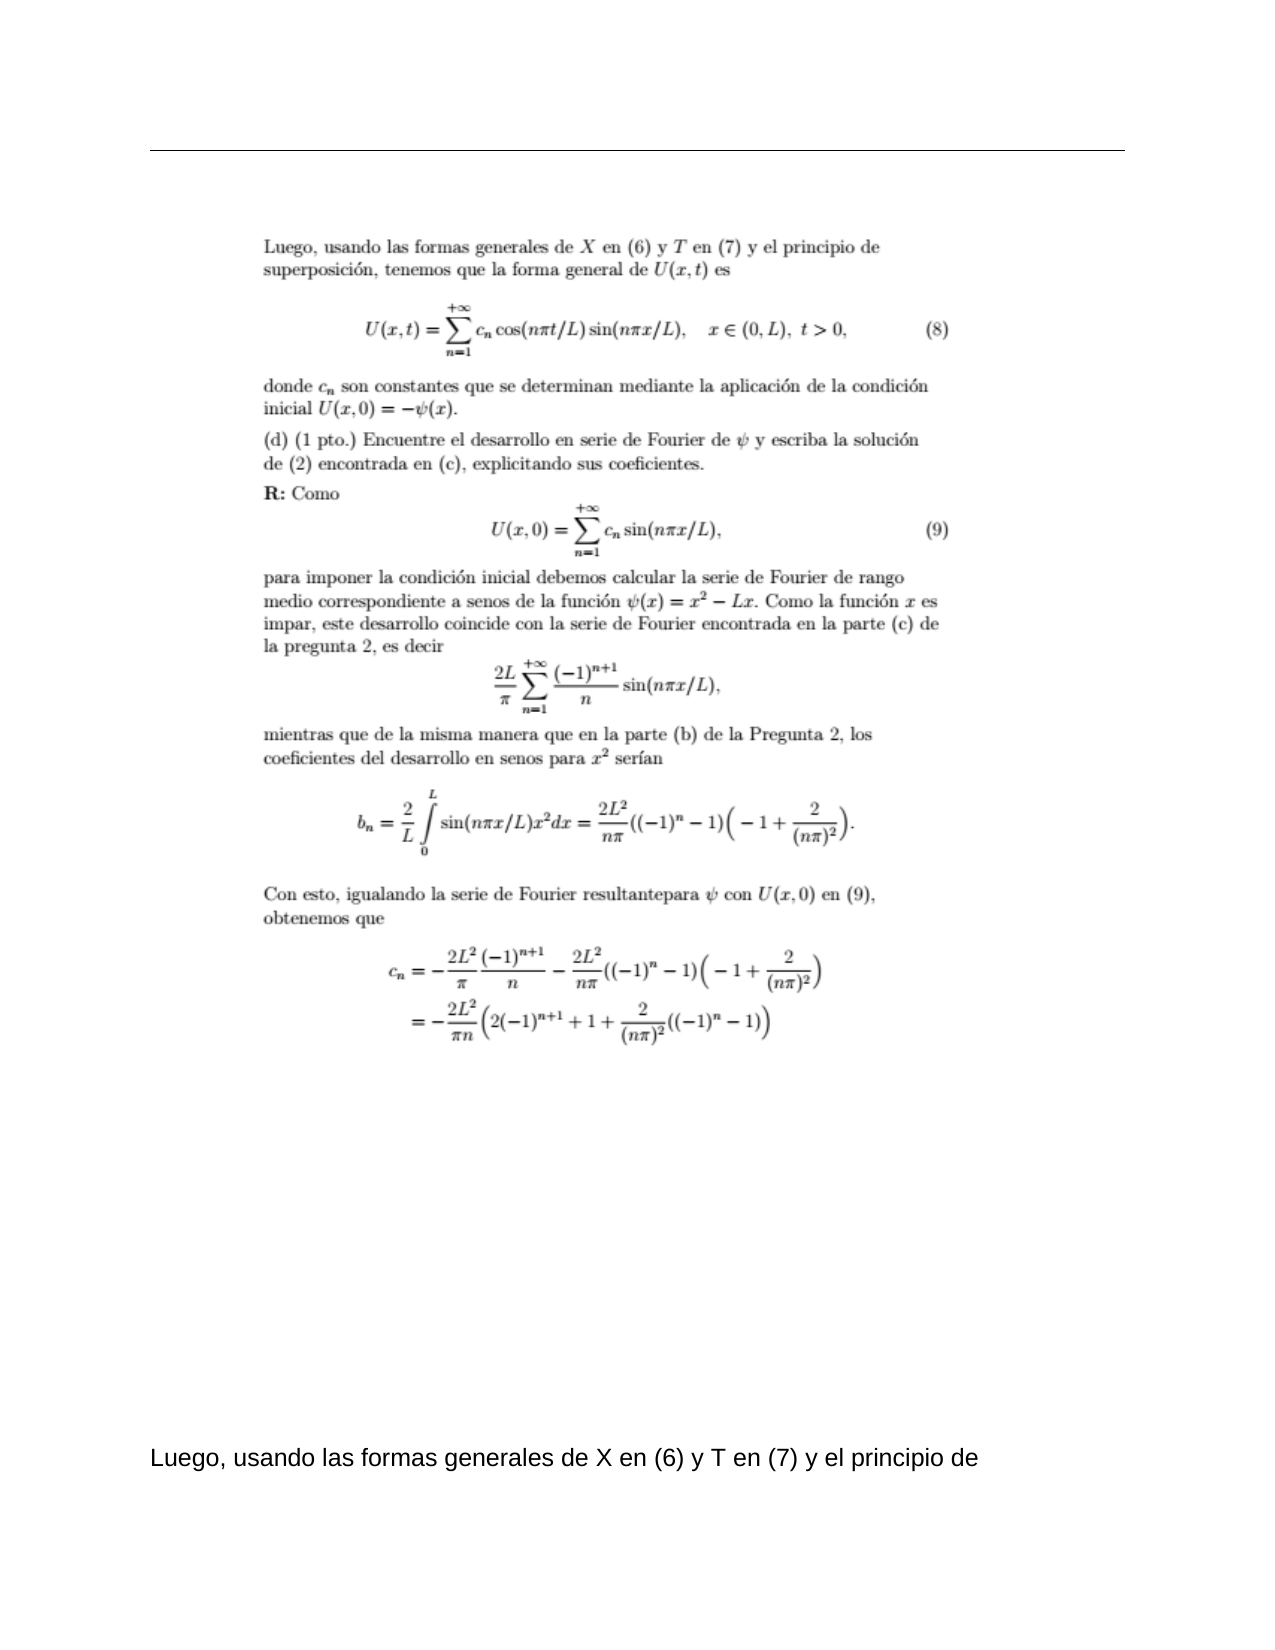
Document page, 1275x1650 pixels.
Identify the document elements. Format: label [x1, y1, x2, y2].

picture [150, 153, 1121, 1410]
text [150, 1443, 1125, 1472]
